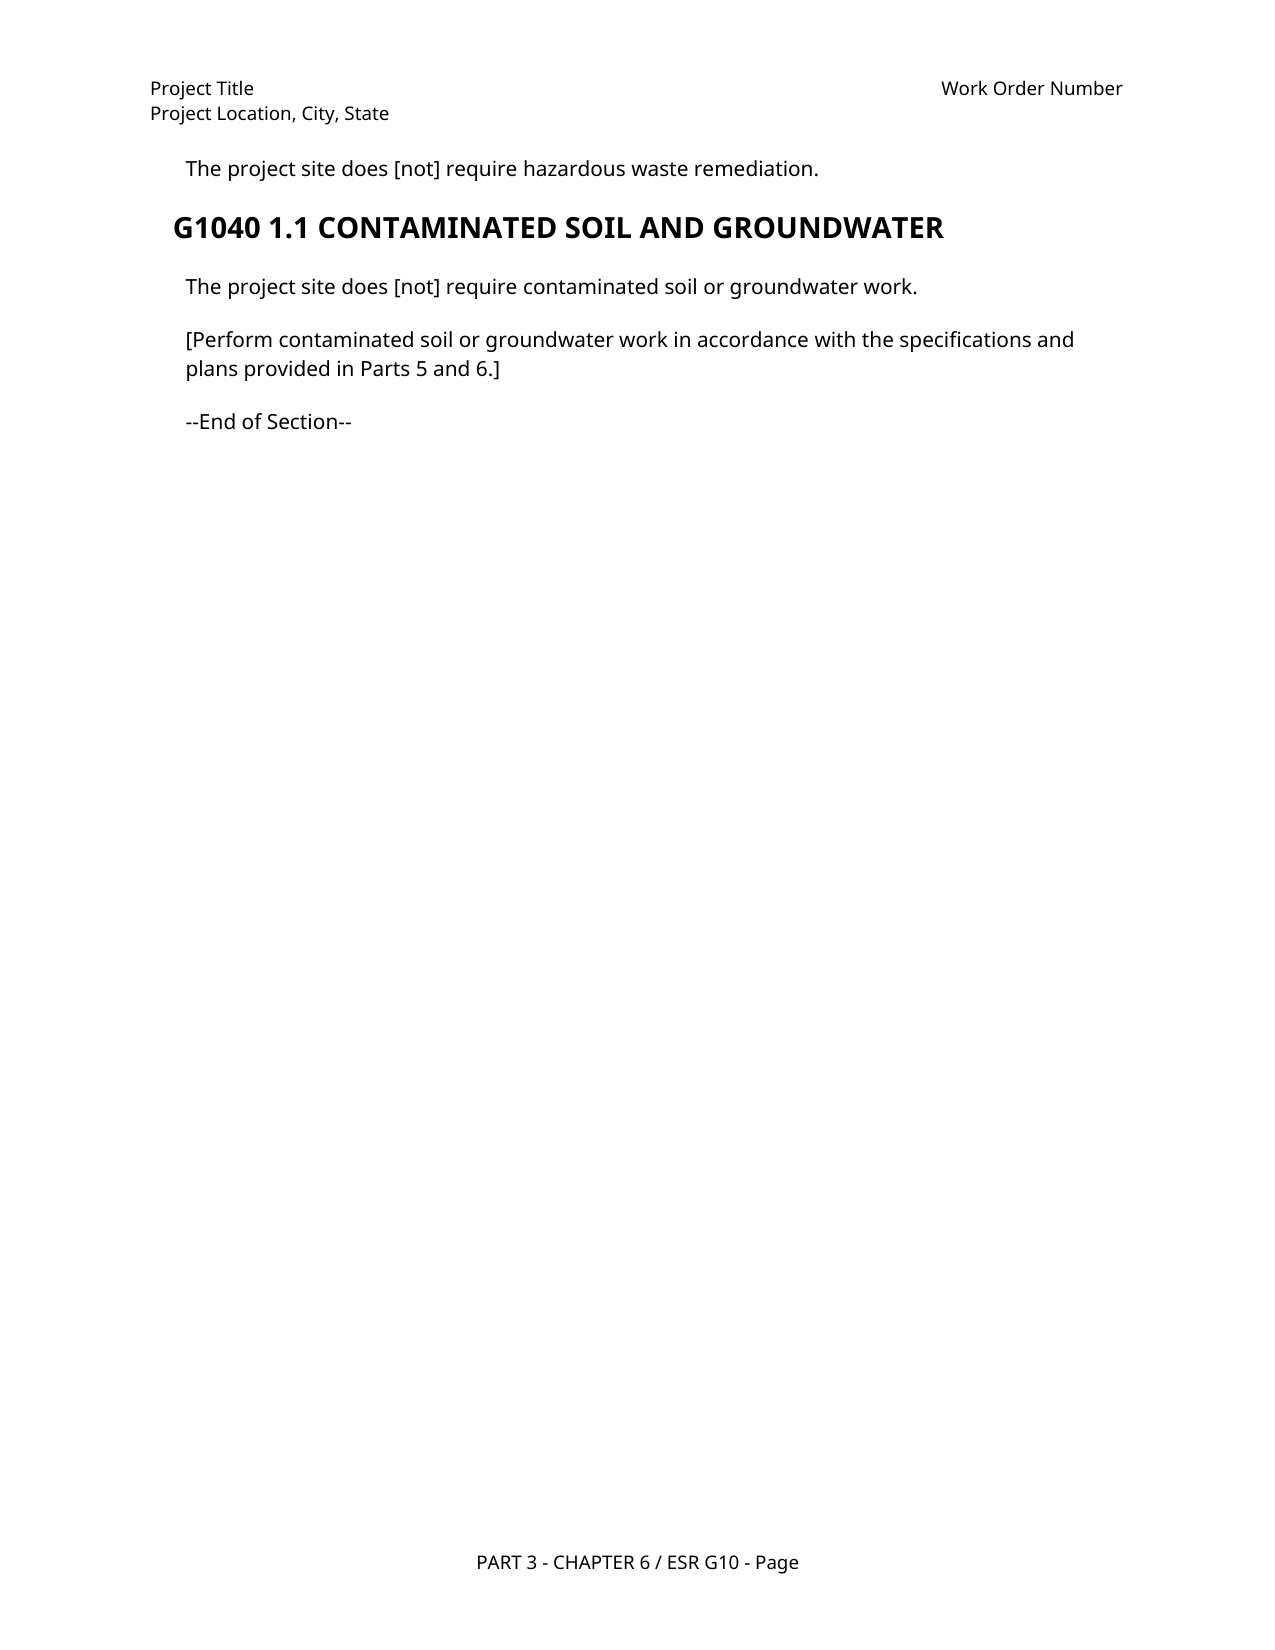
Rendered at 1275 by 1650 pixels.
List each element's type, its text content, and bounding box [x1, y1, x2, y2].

text The project site does [not] require hazardous waste remediation. [185, 154, 1125, 182]
text The project site does [not] require contaminated soil or groundwater work. [185, 272, 1125, 301]
text G1040 1.1 CONTAMINATED SOIL AND GROUNDWATER [150, 207, 1125, 247]
text [Perform contaminated soil or groundwater work in accordance with the specifications and plans provided in Parts 5 and 6.] [185, 326, 1125, 382]
text --End of Section-- [185, 407, 1125, 436]
